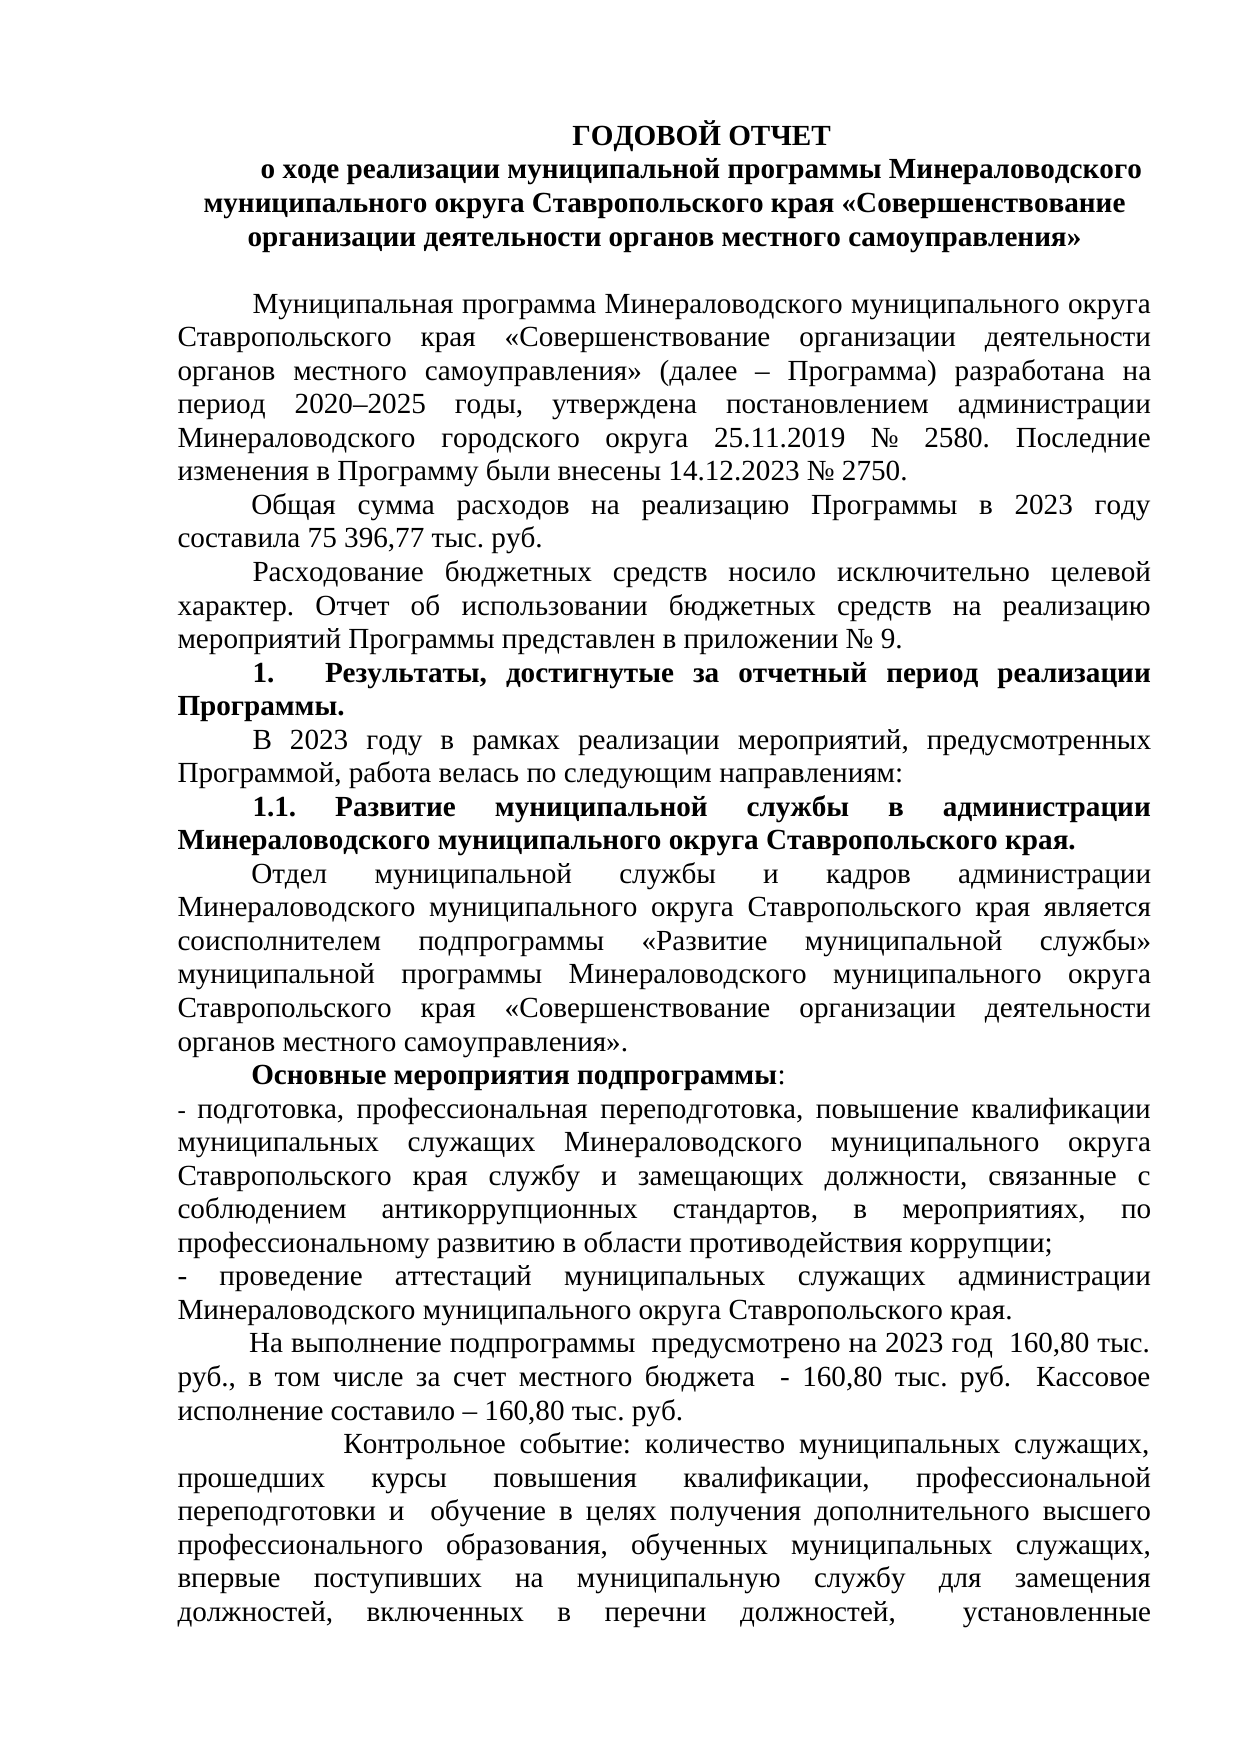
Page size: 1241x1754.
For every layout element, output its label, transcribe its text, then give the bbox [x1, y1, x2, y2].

text 1.1. Развитие муниципальной службы в администрации Минераловодского муниципального округа Ставропольского края. [177, 789, 1152, 856]
text - проведение аттестаций муниципальных служащих администрации Минераловодского муниципального округа Ставропольского края. [177, 1258, 1152, 1326]
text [177, 1426, 1152, 1627]
text Муниципальная программа Минераловодского муниципального округа Ставропольского края «Совершенствование организации деятельности органов местного самоуправления» (далее – Программа) разработана на период 2020–2025 годы, утверждена постановлением администрации Минераловодского городского округа 25.11.2019 № 2580. Последние изменения в Программу были внесены 14.12.2023 № 2750. [177, 286, 1152, 487]
text ГОДОВОЙ ОТЧЕТ [177, 118, 1152, 152]
text Основные мероприятия подпрограммы: [177, 1057, 1152, 1091]
text Расходование бюджетных средств носило исключительно целевой характер. Отчет об использовании бюджетных средств на реализацию мероприятий Программы представлен в приложении № 9. [177, 554, 1152, 655]
text В 2023 году в рамках реализации мероприятий, предусмотренных Программой, работа велась по следующим направлениям: [177, 722, 1152, 789]
text Общая сумма расходов на реализацию Программы в 2023 году составила 75 396,77 тыс. руб. [177, 487, 1152, 554]
text о ходе реализации муниципальной программы Минераловодского муниципального округа Ставропольского края «Совершенствование организации деятельности органов местного самоуправления» [177, 152, 1152, 252]
list Результаты, достигнутые за отчетный период реализации Программы. [177, 655, 1152, 722]
text - подготовка, профессиональная переподготовка, повышение квалификации муниципальных служащих Минераловодского муниципального округа Ставропольского края службу и замещающих должности, связанные с соблюдением антикоррупционных стандартов, в мероприятиях, по профессиональному развитию в области противодействия коррупции; [177, 1091, 1152, 1258]
text На выполнение подпрограммы предусмотрено на 2023 год 160,80 тыс. руб., в том числе за счет местного бюджета - 160,80 тыс. руб. Кассовое исполнение составило – 160,80 тыс. руб. [177, 1326, 1152, 1426]
text Отдел муниципальной службы и кадров администрации Минераловодского муниципального округа Ставропольского края является соисполнителем подпрограммы «Развитие муниципальной службы» муниципальной программы Минераловодского муниципального округа Ставропольского края «Совершенствование организации деятельности органов местного самоуправления». [177, 856, 1152, 1057]
